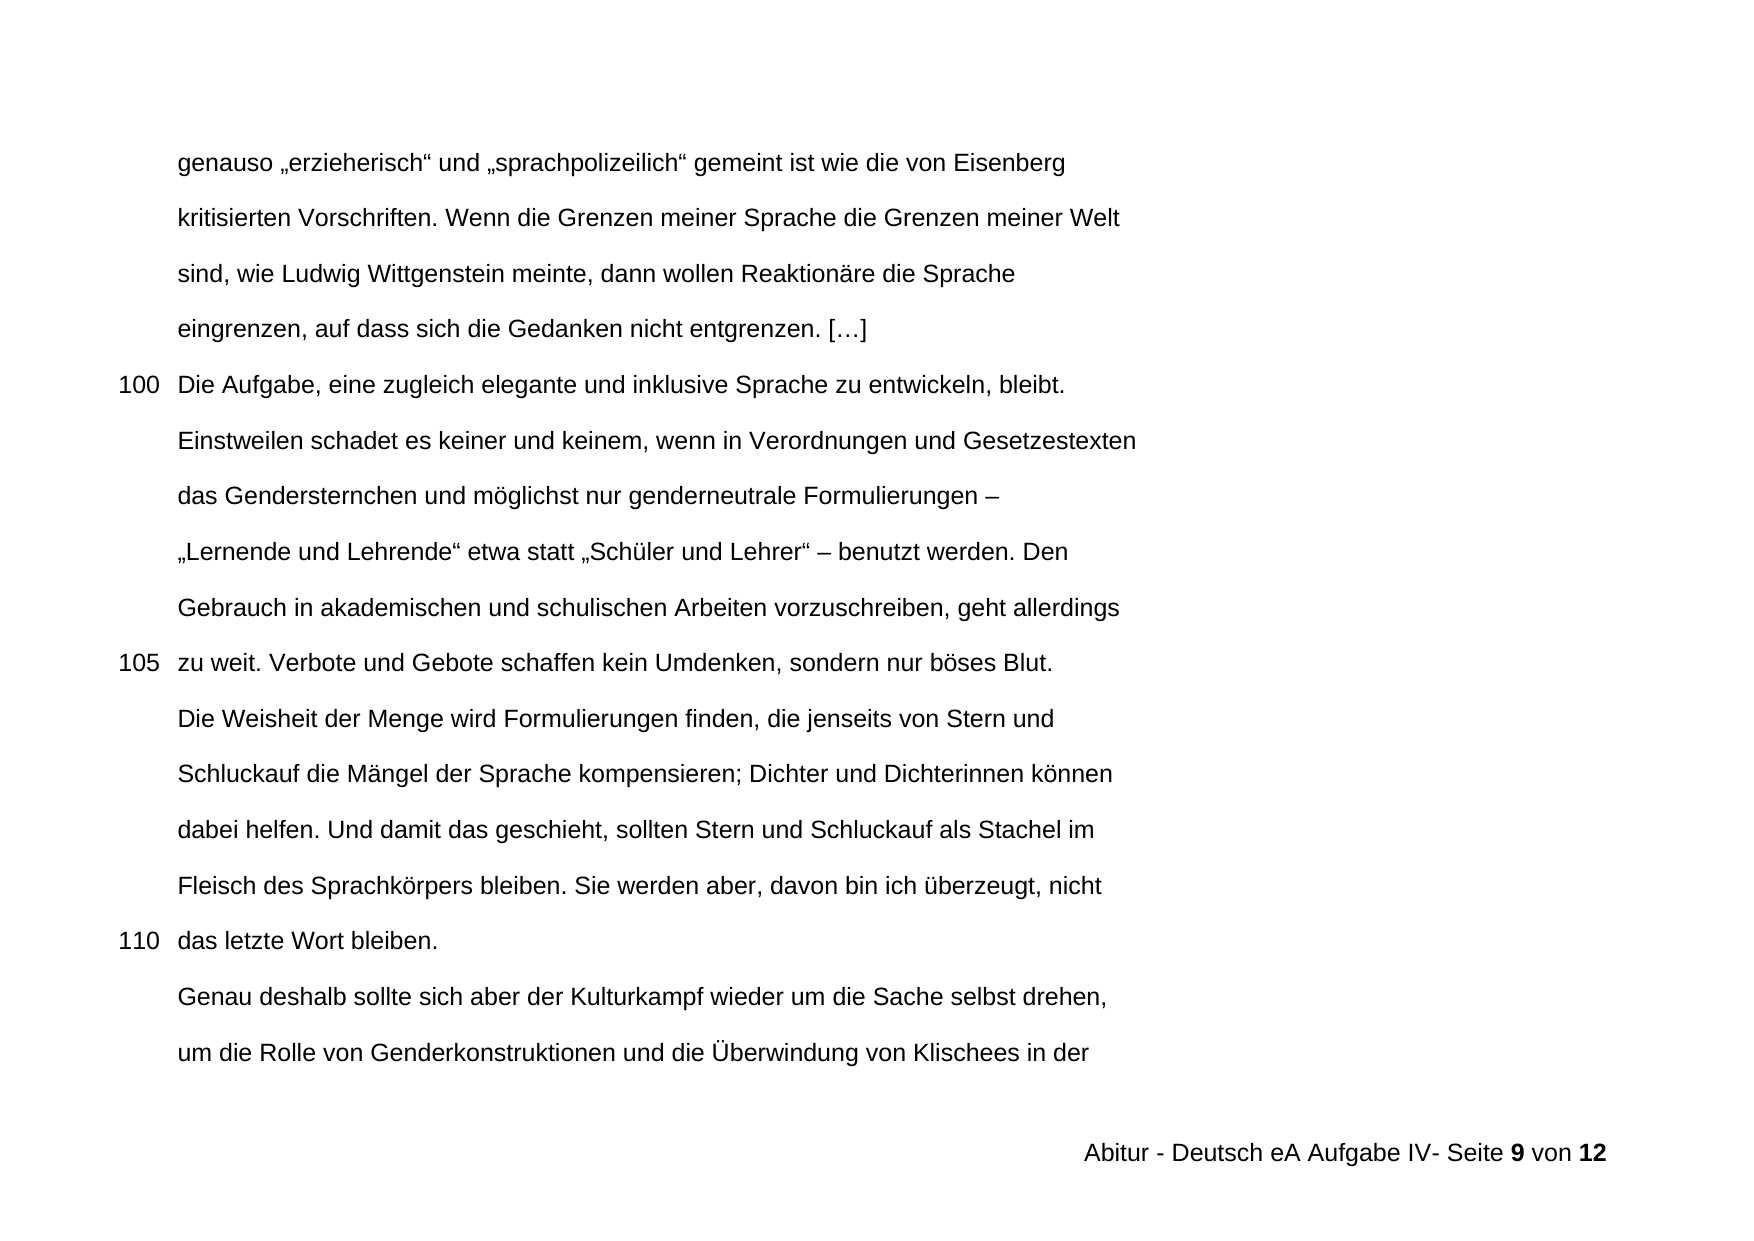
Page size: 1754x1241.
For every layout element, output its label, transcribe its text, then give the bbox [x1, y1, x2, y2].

list dabei helfen. Und damit das geschieht, sollten Stern und Schluckauf als Stachel im [177, 815, 1606, 844]
list um die Rolle von Genderkonstruktionen und die Überwindung von Klischees in der [177, 1038, 1606, 1066]
list 100 Die Aufgabe, eine zugleich elegante und inklusive Sprache zu entwickeln, bleibt. [118, 370, 1606, 399]
list eingrenzen, auf dass sich die Gedanken nicht entgrenzen. […] [177, 314, 1606, 343]
list kritisierten Vorschriften. Wenn die Grenzen meiner Sprache die Grenzen meiner Welt [177, 203, 1606, 232]
list Fleisch des Sprachkörpers bleiben. Sie werden aber, davon bin ich überzeugt, nicht [177, 871, 1606, 899]
list sind, wie Ludwig Wittgenstein meinte, dann wollen Reaktionäre die Sprache [177, 259, 1606, 288]
list 110 das letzte Wort bleiben. [118, 926, 1606, 955]
list Gebrauch in akademischen und schulischen Arbeiten vorzuschreiben, geht allerdings [177, 593, 1606, 621]
list Die Weisheit der Menge wird Formulierungen finden, die jenseits von Stern und [177, 704, 1606, 733]
list 105 zu weit. Verbote und Gebote schaffen kein Umdenken, sondern nur böses Blut. [118, 648, 1606, 677]
list Genau deshalb sollte sich aber der Kulturkampf wieder um die Sache selbst drehen, [177, 982, 1606, 1011]
list „Lernende und Lehrende“ etwa statt „Schüler und Lehrer“ – benutzt werden. Den [177, 537, 1606, 566]
list das Gendersternchen und möglichst nur genderneutrale Formulierungen – [177, 481, 1606, 510]
list genauso „erzieherisch“ und „sprachpolizeilich“ gemeint ist wie die von Eisenberg [177, 148, 1606, 176]
list Schluckauf die Mängel der Sprache kompensieren; Dichter und Dichterinnen können [177, 759, 1606, 788]
list Einstweilen schadet es keiner und keinem, wenn in Verordnungen und Gesetzestexten [177, 426, 1606, 454]
